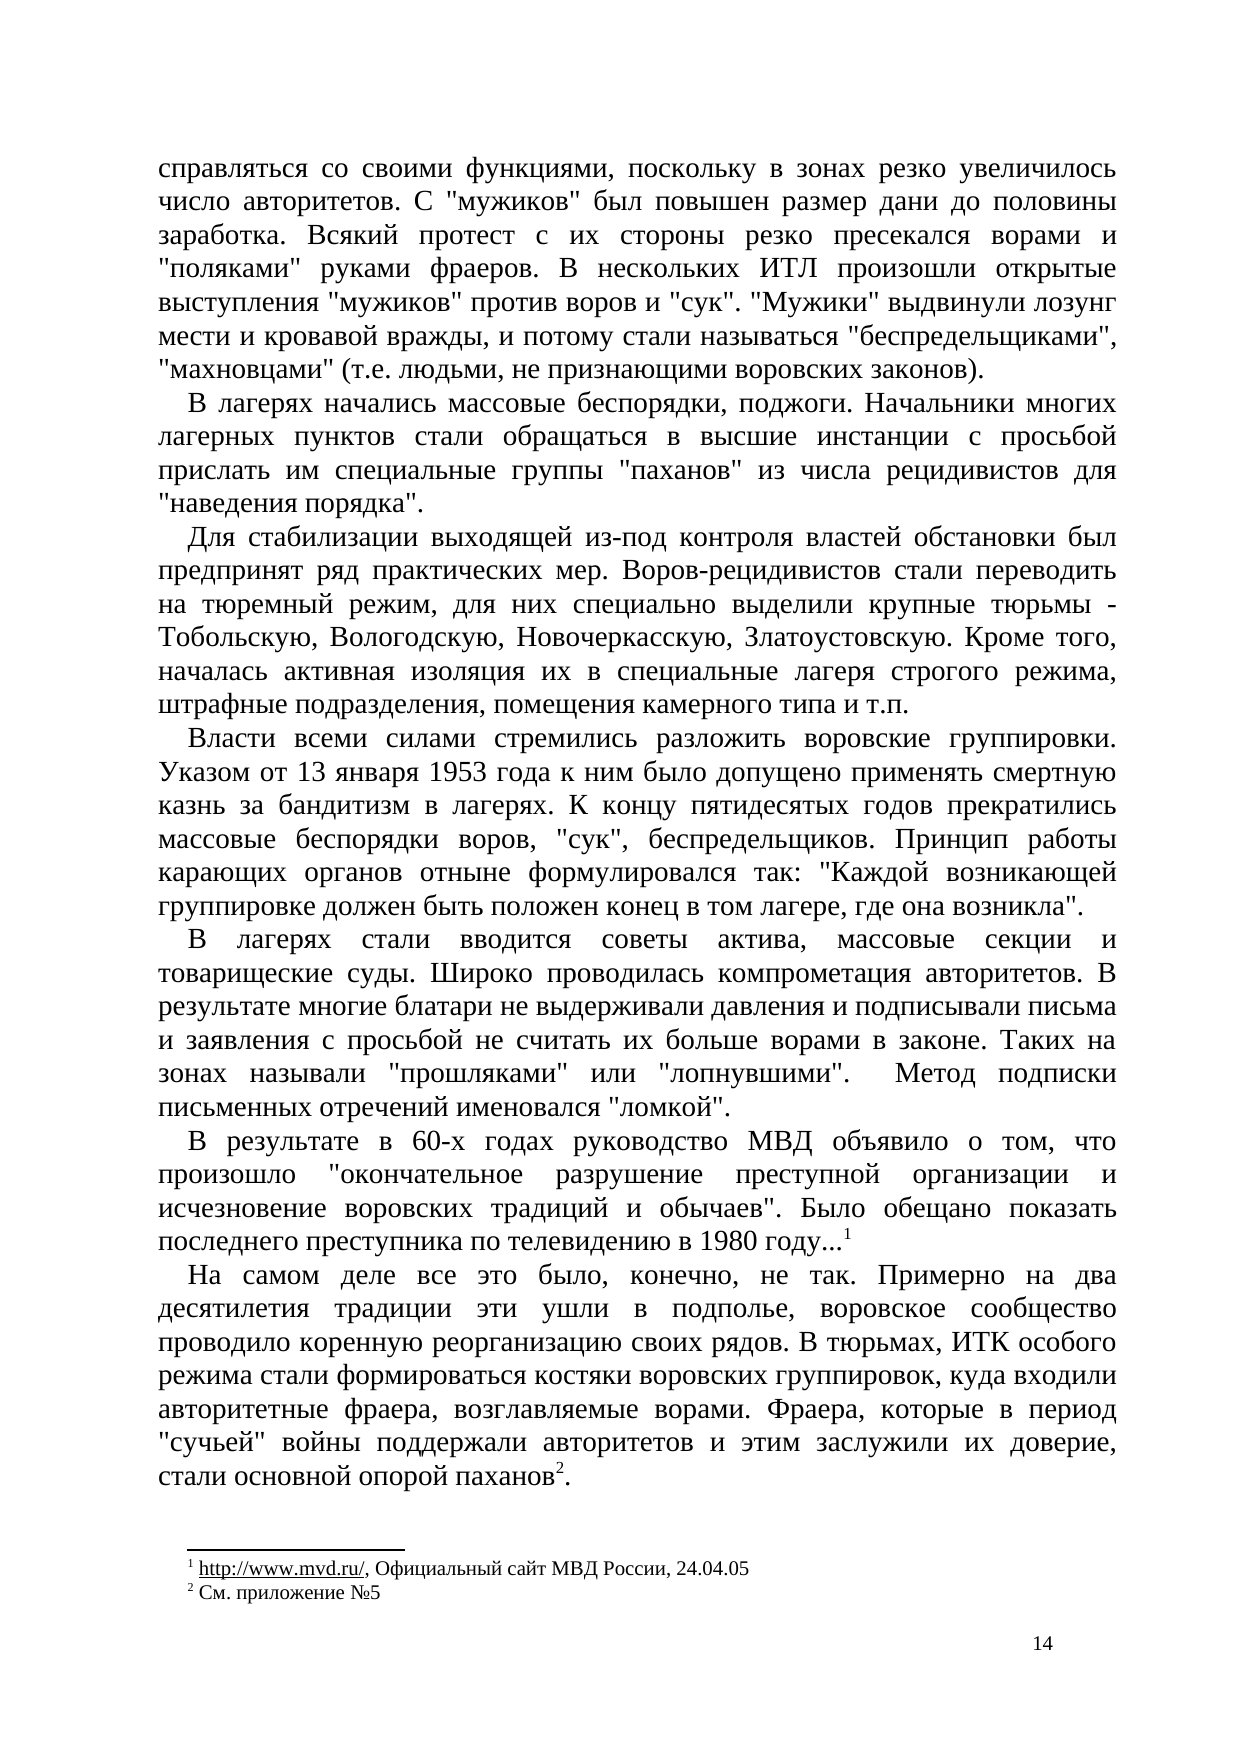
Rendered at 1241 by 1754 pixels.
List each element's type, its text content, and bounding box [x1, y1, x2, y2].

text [158, 150, 1118, 385]
text Власти всеми силами стремились разложить воровские группировки. Указом от 13 января 1953 года к ним было допущено применять смертную казнь за бандитизм в лагерях. К концу пятидесятых годов прекратились массовые беспорядки воров, "сук", беспредельщиков. Принцип работы карающих органов отныне формулировался так: "Каждой возникающей группировке должен быть положен конец в том лагере, где она возникла". [158, 720, 1118, 921]
text На самом деле все это было, конечно, не так. Примерно на два десятилетия традиции эти ушли в подполье, воровское сообщество проводило коренную реорганизацию своих рядов. В тюрьмах, ИТК особого режима стали формироваться костяки воровских группировок, куда входили авторитетные фраера, возглавляемые ворами. Фраера, которые в период "сучьей" войны поддержали авторитетов и этим заслужили их доверие, стали основной опорой паханов. [158, 1257, 1118, 1492]
text В лагерях стали вводится советы актива, массовые секции и товарищеские суды. Широко проводилась компрометация авторитетов. В результате многие блатари не выдерживали давления и подписывали письма и заявления с просьбой не считать их больше ворами в законе. Таких на зонах называли "прошляками" или "лопнувшими". Метод подписки письменных отречений именовался "ломкой". [158, 921, 1118, 1123]
text В лагерях начались массовые беспорядки, поджоги. Начальники многих лагерных пунктов стали обращаться в высшие инстанции с просьбой прислать им специальные группы "паханов" из числа рецидивистов для "наведения порядка". [158, 385, 1118, 519]
text Для стабилизации выходящей из-под контроля властей обстановки был предпринят ряд практических мер. Воров-рецидивистов стали переводить на тюремный режим, для них специально выделили крупные тюрьмы - Тобольскую, Вологодскую, Новочеркасскую, Златоустовскую. Кроме того, началась активная изоляция их в специальные лагеря строгого режима, штрафные подразделения, помещения камерного типа и т.п. [158, 519, 1118, 720]
text В результате в 60-х годах руководство МВД объявило о том, что произошло "окончательное разрушение преступной организации и исчезновение воровских традиций и обычаев". Было обещано показать последнего преступника по телевидению в 1980 году... [158, 1123, 1118, 1257]
